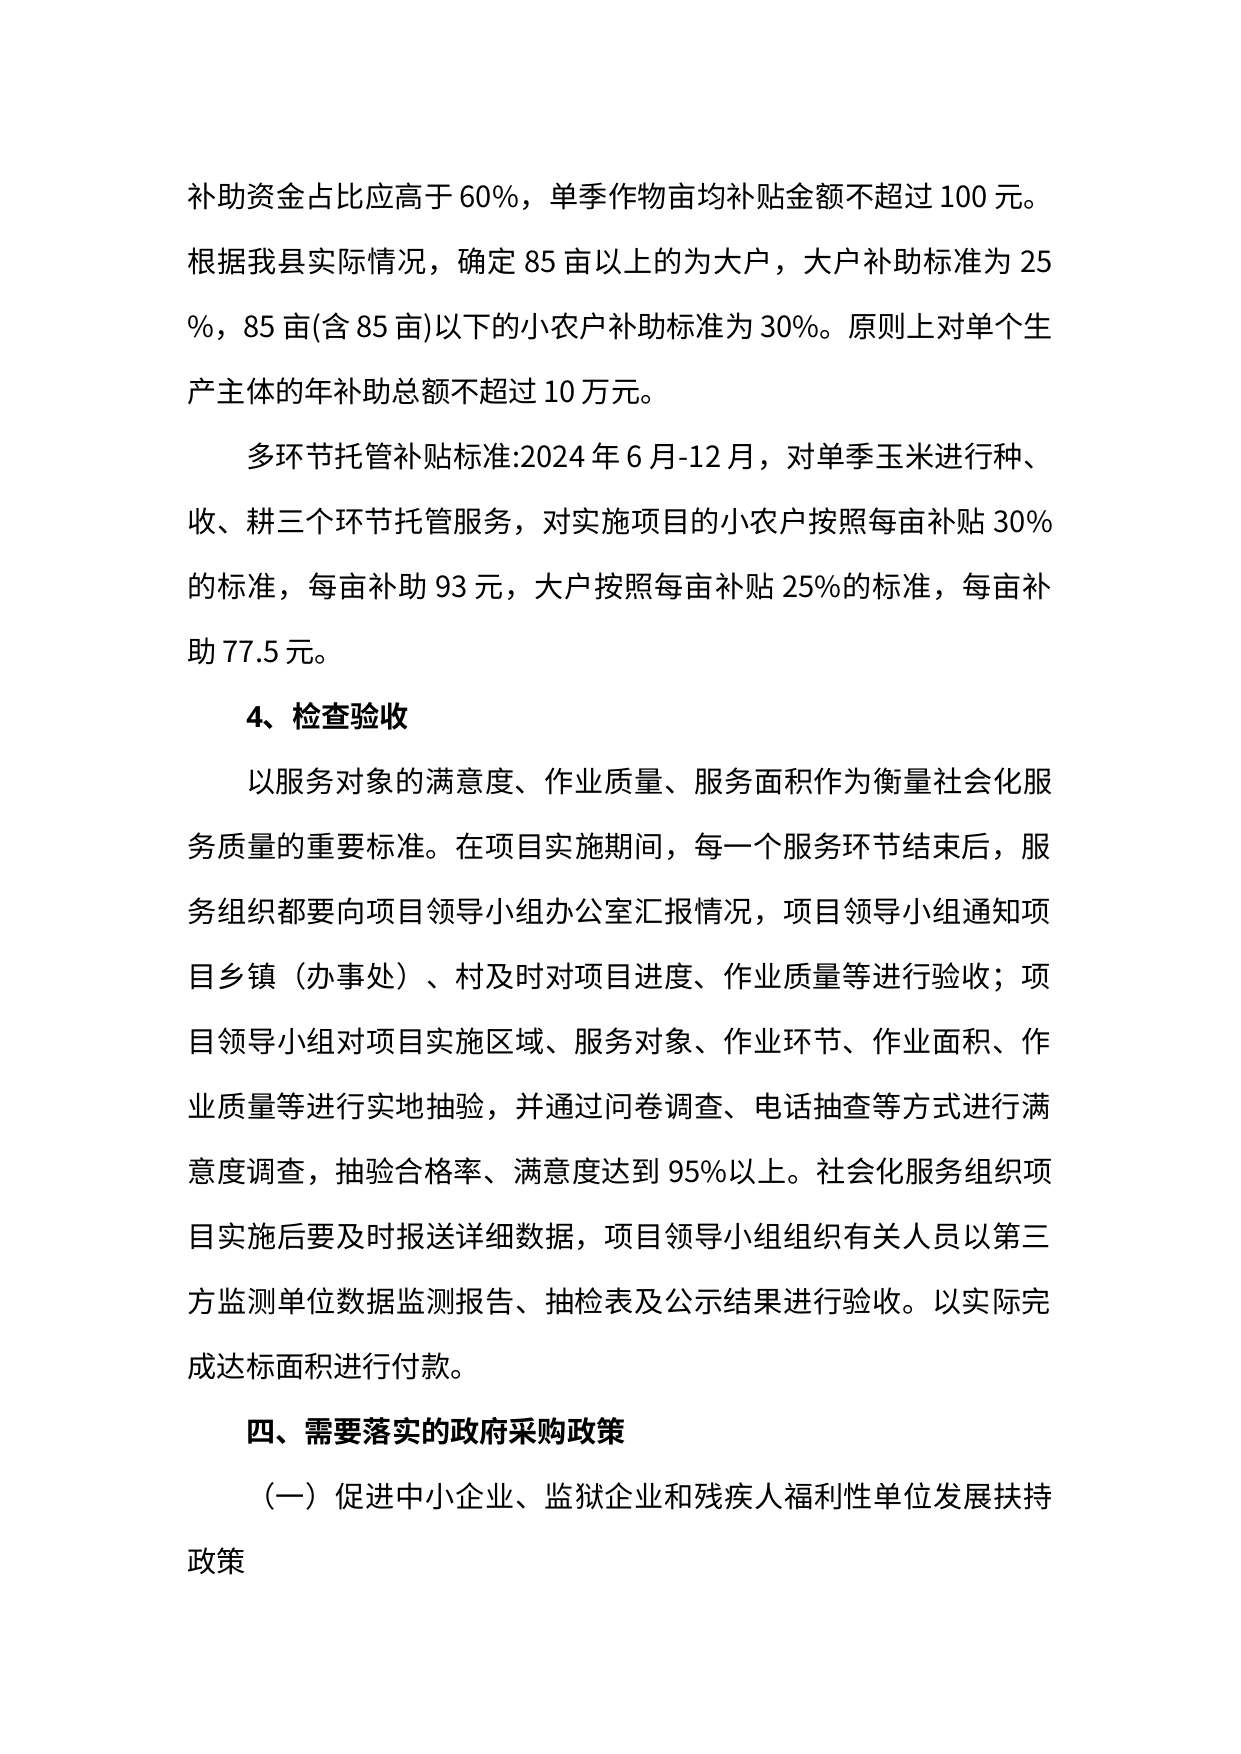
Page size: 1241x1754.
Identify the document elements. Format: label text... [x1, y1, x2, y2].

text （一）促进中小企业、监狱企业和残疾人福利性单位发展扶持政策 [187, 1462, 1053, 1592]
text 4、检查验收 [187, 682, 1053, 747]
text 多环节托管补贴标准:2024年6月-12月，对单季玉米进行种、收、耕三个环节托管服务，对实施项目的小农户按照每亩补贴30%的标准，每亩补助93元，大户按照每亩补贴25%的标准，每亩补助77.5元。 [187, 422, 1053, 682]
text 四、需要落实的政府采购政策 [187, 1397, 1053, 1462]
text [187, 162, 1053, 422]
text 以服务对象的满意度、作业质量、服务面积作为衡量社会化服务质量的重要标准。在项目实施期间，每一个服务环节结束后，服务组织都要向项目领导小组办公室汇报情况，项目领导小组通知项目乡镇（办事处）、村及时对项目进度、作业质量等进行验收；项目领导小组对项目实施区域、服务对象、作业环节、作业面积、作业质量等进行实地抽验，并通过问卷调查、电话抽查等方式进行满意度调查，抽验合格率、满意度达到 95%以上。社会化服务组织项目实施后要及时报送详细数据，项目领导小组组织有关人员以第三方监测单位数据监测报告、抽检表及公示结果进行验收。以实际完成达标面积进行付款。 [187, 747, 1053, 1397]
